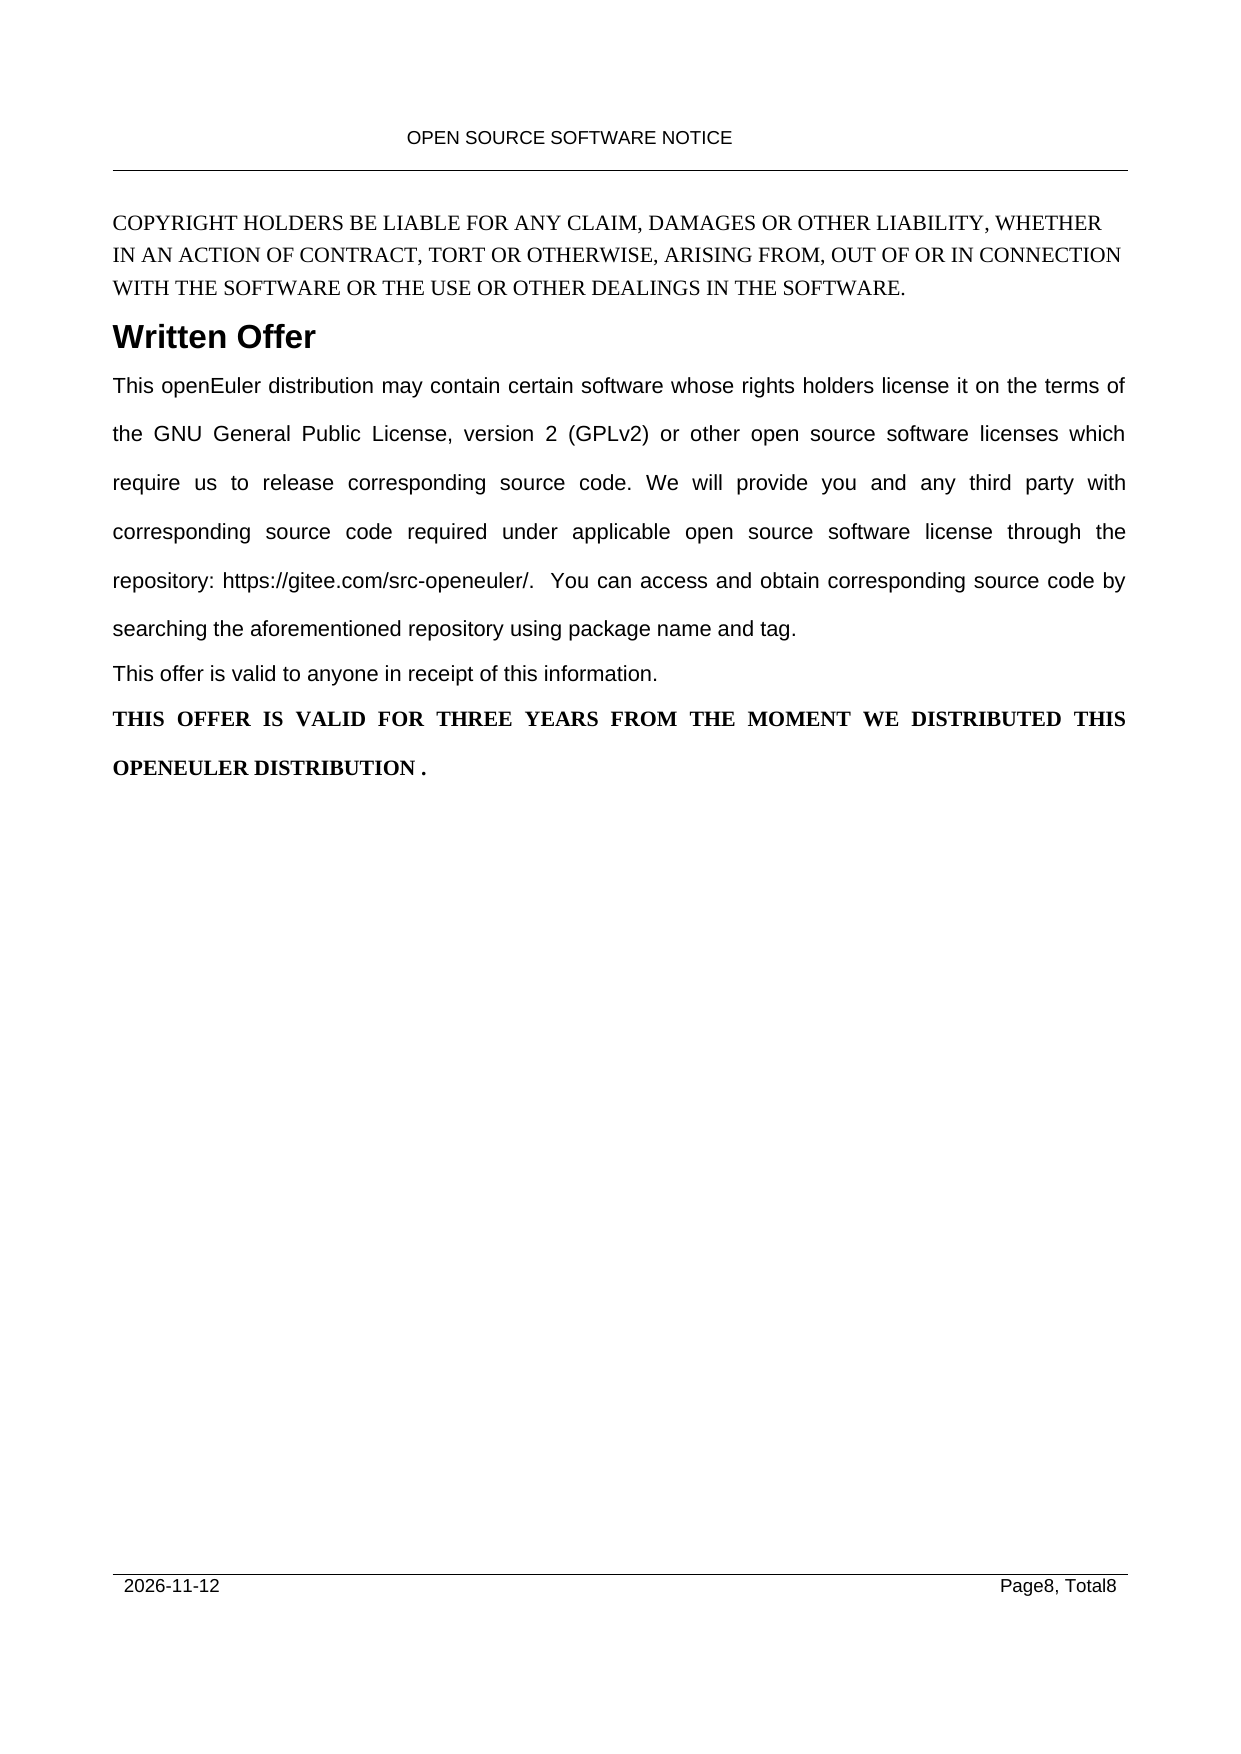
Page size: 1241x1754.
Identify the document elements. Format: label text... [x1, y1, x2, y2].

text This offer is valid to anyone in receipt of this information. [112, 658, 1128, 690]
text THIS OFFER IS VALID FOR THREE YEARS FROM THE MOMENT WE DISTRIBUTED THIS OPENEULER DISTRIBUTION . [112, 703, 1128, 784]
text This openEuler distribution may contain certain software whose rights holders license it on the terms of the GNU General Public License, version 2 (GPLv2) or other open source software licenses which require us to release corresponding source code. We will provide you and any third party with corresponding source code required under applicable open source software license through the repository: https://gitee.com/src-openeuler/. You can access and obtain corresponding source code by searching the aforementioned repository using package name and tag. [112, 369, 1128, 645]
text Written Offer [112, 304, 1128, 369]
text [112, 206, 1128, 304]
